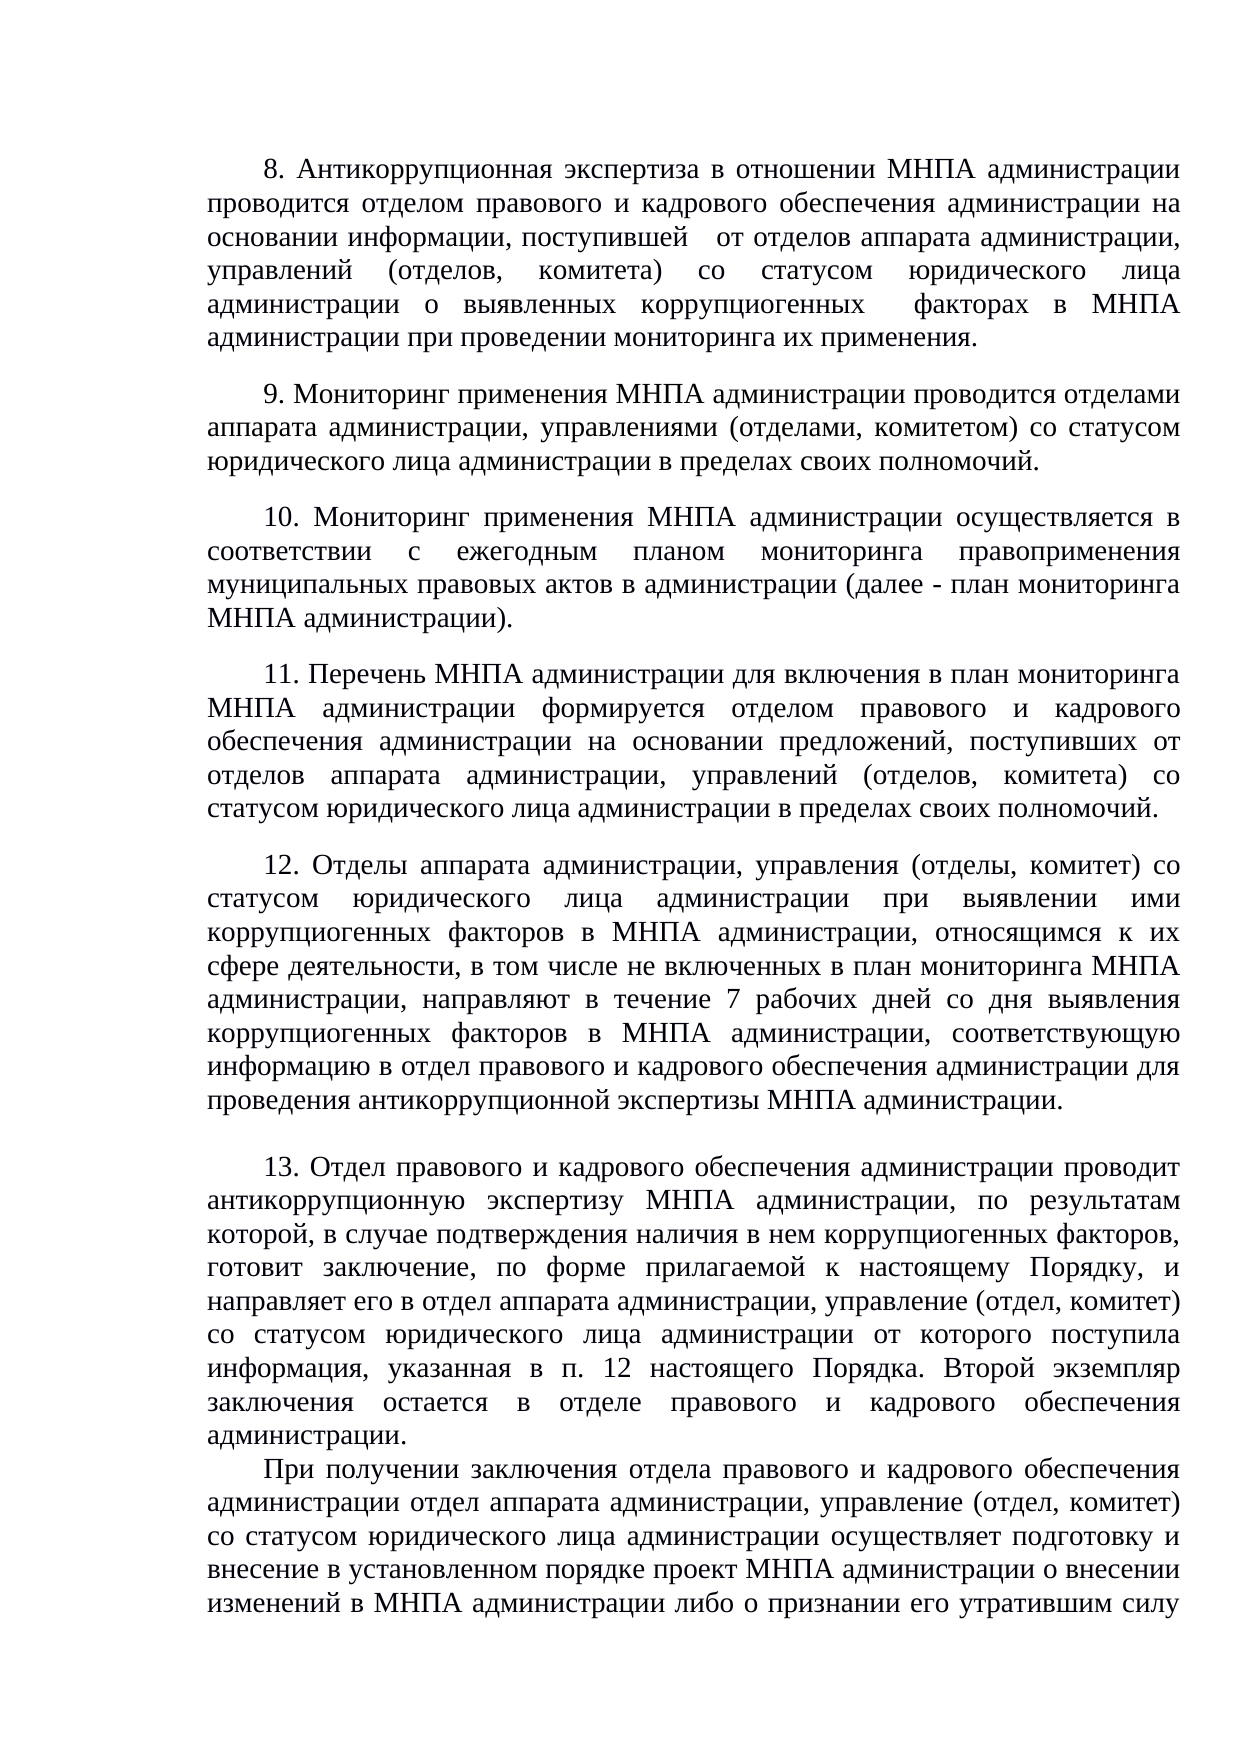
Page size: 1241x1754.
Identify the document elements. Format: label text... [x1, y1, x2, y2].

text 12. Отделы аппарата администрации, управления (отделы, комитет) со статусом юридического лица администрации при выявлении ими коррупциогенных факторов в МНПА администрации, относящимся к их сфере деятельности, в том числе не включенных в план мониторинга МНПА администрации, направляют в течение 7 рабочих дней со дня выявления коррупциогенных факторов в МНПА администрации, соответствующую информацию в отдел правового и кадрового обеспечения администрации для проведения антикоррупционной экспертизы МНПА администрации. [207, 847, 1181, 1115]
text 8. Антикоррупционная экспертиза в отношении МНПА администрации проводится отделом правового и кадрового обеспечения администрации на основании информации, поступившей от отделов аппарата администрации, управлений (отделов, комитета) со статусом юридического лица администрации о выявленных коррупциогенных факторах в МНПА администрации при проведении мониторинга их применения. [207, 152, 1181, 353]
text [207, 1451, 1181, 1618]
text 11. Перечень МНПА администрации для включения в план мониторинга МНПА администрации формируется отделом правового и кадрового обеспечения администрации на основании предложений, поступивших от отделов аппарата администрации, управлений (отделов, комитета) со статусом юридического лица администрации в пределах своих полномочий. [207, 656, 1181, 824]
text 13. Отдел правового и кадрового обеспечения администрации проводит антикоррупционную экспертизу МНПА администрации, по результатам которой, в случае подтверждения наличия в нем коррупциогенных факторов, готовит заключение, по форме прилагаемой к настоящему Порядку, и направляет его в отдел аппарата администрации, управление (отдел, комитет) со статусом юридического лица администрации от которого поступила информация, указанная в п. 12 настоящего Порядка. Второй экземпляр заключения остается в отделе правового и кадрового обеспечения администрации. [207, 1149, 1181, 1451]
text 9. Мониторинг применения МНПА администрации проводится отделами аппарата администрации, управлениями (отделами, комитетом) со статусом юридического лица администрации в пределах своих полномочий. [207, 376, 1181, 476]
text 10. Мониторинг применения МНПА администрации осуществляется в соответствии с ежегодным планом мониторинга правоприменения муниципальных правовых актов в администрации (далее - план мониторинга МНПА администрации). [207, 499, 1181, 633]
